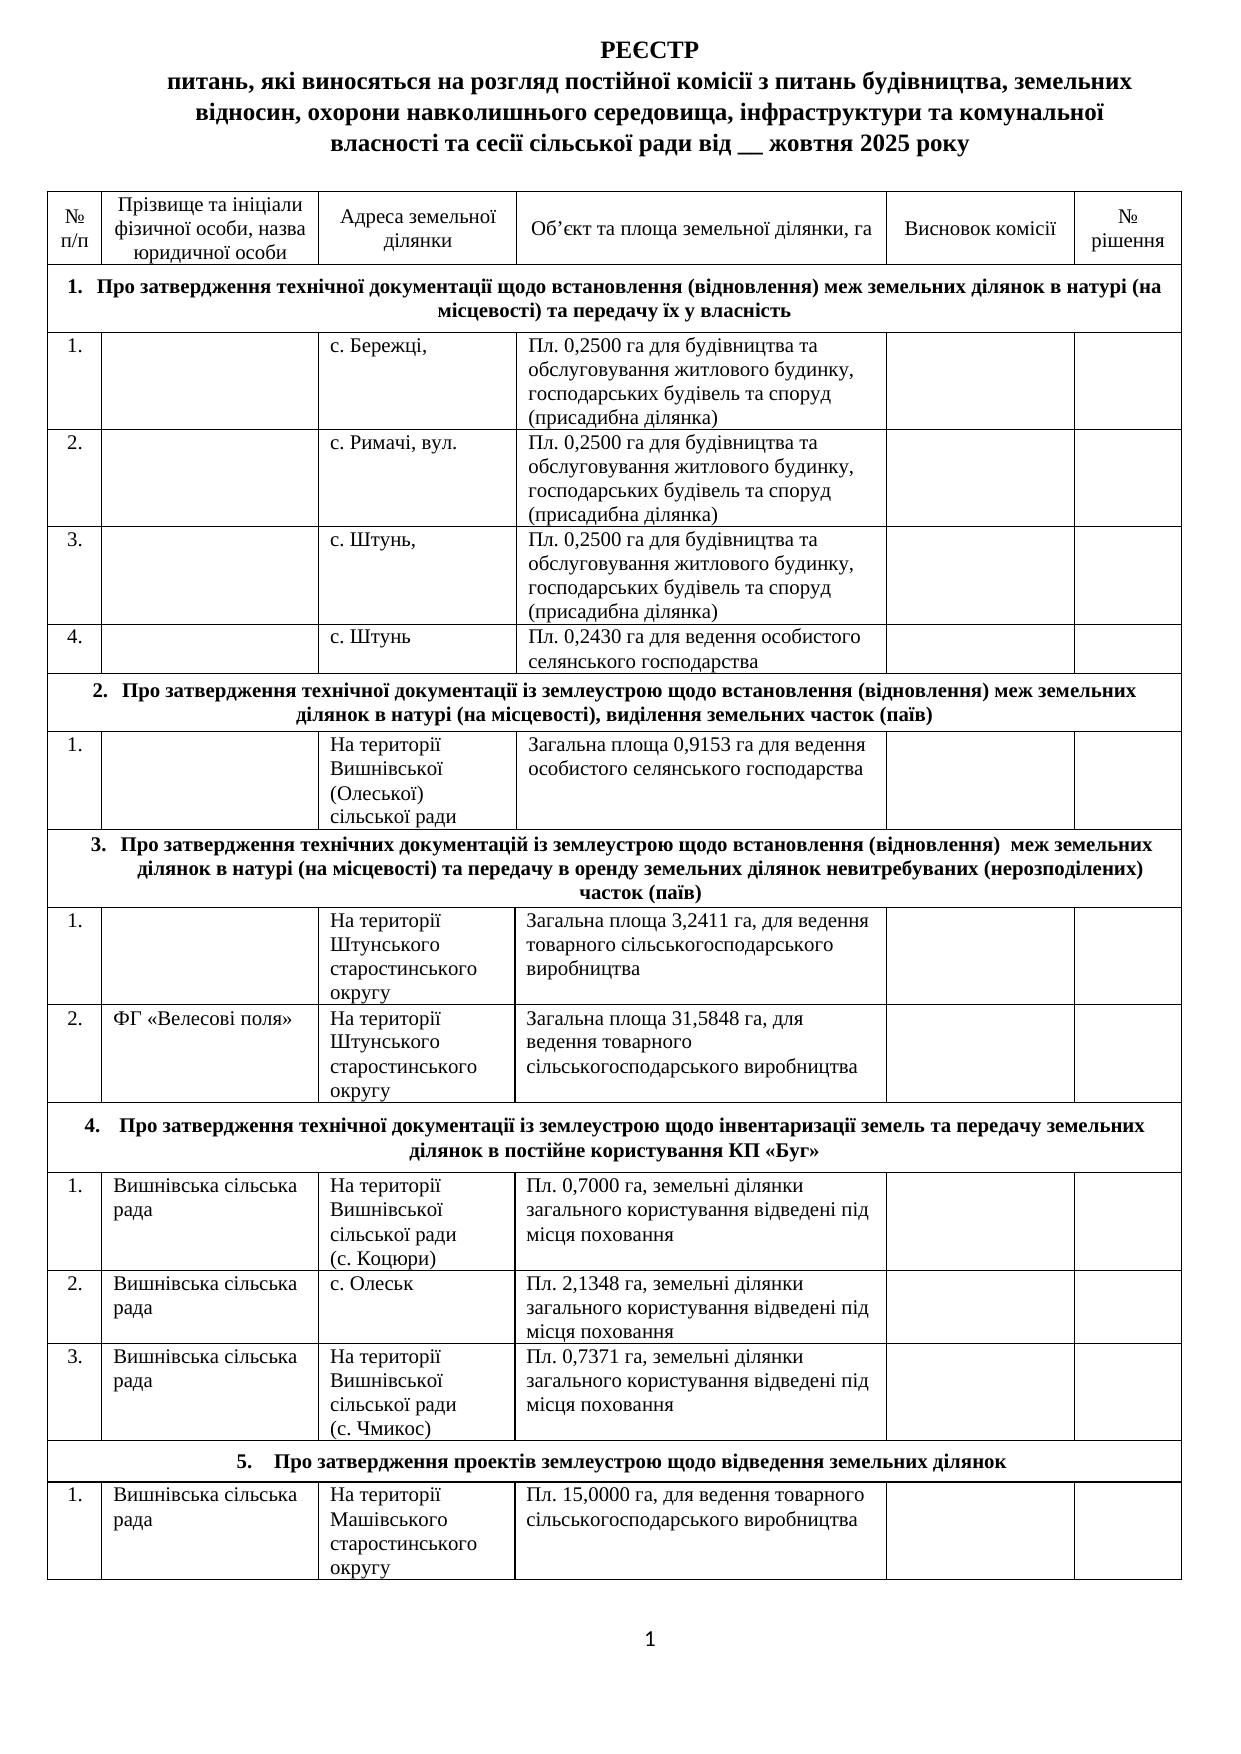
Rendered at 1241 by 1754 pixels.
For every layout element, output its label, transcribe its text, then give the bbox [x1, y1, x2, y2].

text РЕЄСТР [148, 35, 1152, 64]
table_cell 2. [48, 1271, 101, 1343]
table_cell [1075, 1173, 1181, 1269]
table_cell Загальна площа 0,9153 га для ведення особистого селянського господарства [517, 732, 886, 828]
table_cell Про затвердження проектів землеустрою щодо відведення земельних ділянок [48, 1441, 1181, 1481]
table_cell [887, 333, 1074, 429]
table_header Висновок комісії [887, 192, 1074, 264]
table_cell 1. [48, 333, 101, 429]
table_cell Вишнівська сільська рада [102, 1344, 318, 1440]
table_cell Пл. 15,0000 га, для ведення товарного сільськогосподарського виробництва [516, 1483, 886, 1579]
table_cell [887, 1344, 1074, 1440]
table_cell Пл. 0,7371 га, земельні ділянки загального користування відведені під місця поховання [516, 1344, 886, 1440]
table_cell На території Вишнівської сільської ради (с. Чмикос) [319, 1344, 514, 1440]
table_cell [887, 1483, 1074, 1579]
table_cell [1075, 732, 1181, 828]
table_header Адреса земельної ділянки [319, 192, 516, 264]
table_cell [1075, 527, 1181, 623]
table_cell [887, 625, 1074, 673]
table_cell На території Штунського старостинського округу [319, 1005, 514, 1102]
table_cell Пл. 2,1348 га, земельні ділянки загального користування відведені під місця поховання [516, 1271, 886, 1343]
table_cell Вишнівська сільська рада [102, 1271, 318, 1343]
table_cell ФГ «Велесові поля» [102, 1005, 318, 1102]
table_cell [1075, 1271, 1181, 1343]
table_cell [887, 527, 1074, 623]
table_cell Пл. 0,2500 га для будівництва та обслуговування житлового будинку, господарських будівель та споруд (присадибна ділянка) [517, 333, 886, 429]
table_cell [1075, 625, 1181, 673]
table_cell с. Римачі, вул. [319, 430, 516, 526]
table_cell [102, 430, 318, 526]
table_cell Загальна площа 31,5848 га, для ведення товарного сільськогосподарського виробництва [516, 1005, 886, 1102]
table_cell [102, 1483, 318, 1579]
table_cell Пл. 0,2500 га для будівництва та обслуговування житлового будинку, господарських будівель та споруд (присадибна ділянка) [517, 527, 886, 623]
table_cell Про затвердження технічної документації із землеустрою щодо встановлення (відновлення) меж земельних ділянок в натурі (на місцевості), виділення земельних часток (паїв) [48, 674, 1181, 731]
table_cell [102, 908, 318, 1004]
table_cell [1075, 908, 1181, 1004]
table_cell [1075, 430, 1181, 526]
table_cell [1075, 1483, 1181, 1579]
table_cell Про затвердження технічної документації щодо встановлення (відновлення) меж земельних ділянок в натурі (на місцевості) та передачу їх у власність [48, 265, 1181, 332]
text питань, які виносяться на розгляд постійної комісії з питань будівництва, земельних відносин, охорони навколишнього середовища, інфраструктури та комунальної власності та сесії сільської ради від __ жовтня 2025 року [148, 66, 1152, 157]
table_cell [887, 732, 1074, 828]
table_cell с. Бережці, [319, 333, 516, 429]
table_cell [102, 732, 318, 828]
table_cell Пл. 0,2430 га для ведення особистого селянського господарства [517, 625, 886, 673]
table_cell 2. [48, 1005, 101, 1102]
table_cell [887, 1005, 1074, 1102]
table_header № рішення [1075, 192, 1181, 264]
table_cell На території Вишнівської (Олеської) сільської ради [319, 732, 516, 828]
table_cell [887, 908, 1074, 1004]
table_cell с. Олеськ [319, 1271, 514, 1343]
table_cell 4. [48, 625, 101, 673]
table_cell [1075, 333, 1181, 429]
table_cell Загальна площа 3,2411 га, для ведення товарного сільськогосподарського виробництва [516, 908, 886, 1004]
table_cell Вишнівська сільська рада [102, 1173, 318, 1269]
table_cell 1. [48, 1483, 101, 1579]
table_cell На території Штунського старостинського округу [319, 908, 514, 1004]
table_cell 1. [48, 908, 101, 1004]
table_cell Пл. 0,7000 га, земельні ділянки загального користування відведені під місця поховання [516, 1173, 886, 1269]
table_cell Про затвердження технічної документації із землеустрою щодо інвентаризації земель та передачу земельних ділянок в постійне користування КП «Буг» [48, 1103, 1181, 1172]
table_cell 3. [48, 1344, 101, 1440]
table_header Прізвище та ініціали фізичної особи, назва юридичної особи [102, 192, 318, 264]
table_cell Про затвердження технічних документацій із землеустрою щодо встановлення (відновлення) меж земельних ділянок в натурі (на місцевості) та передачу в оренду земельних ділянок невитребуваних (нерозподілених) часток (паїв) [48, 830, 1181, 907]
table_cell 1. [48, 1173, 101, 1269]
table_cell На території Вишнівської сільської ради (с. Коцюри) [319, 1173, 514, 1269]
table_cell Пл. 0,2500 га для будівництва та обслуговування житлового будинку, господарських будівель та споруд (присадибна ділянка) [517, 430, 886, 526]
table_cell 2. [48, 430, 101, 526]
table_cell [102, 527, 318, 623]
table_cell [102, 333, 318, 429]
table_header Об’єкт та площа земельної ділянки, га [517, 192, 886, 264]
table_cell 3. [48, 527, 101, 623]
table_cell 1. [48, 732, 101, 828]
table_cell с. Штунь [319, 625, 516, 673]
table_cell [102, 625, 318, 673]
table_cell с. Штунь, [319, 527, 516, 623]
table_cell [1075, 1344, 1181, 1440]
table_cell [887, 1173, 1074, 1269]
table_cell [1075, 1005, 1181, 1102]
table_cell [887, 430, 1074, 526]
table_cell [887, 1271, 1074, 1343]
table_cell На території Машівського старостинського округу [319, 1483, 514, 1579]
table_header № п/п [48, 192, 101, 264]
